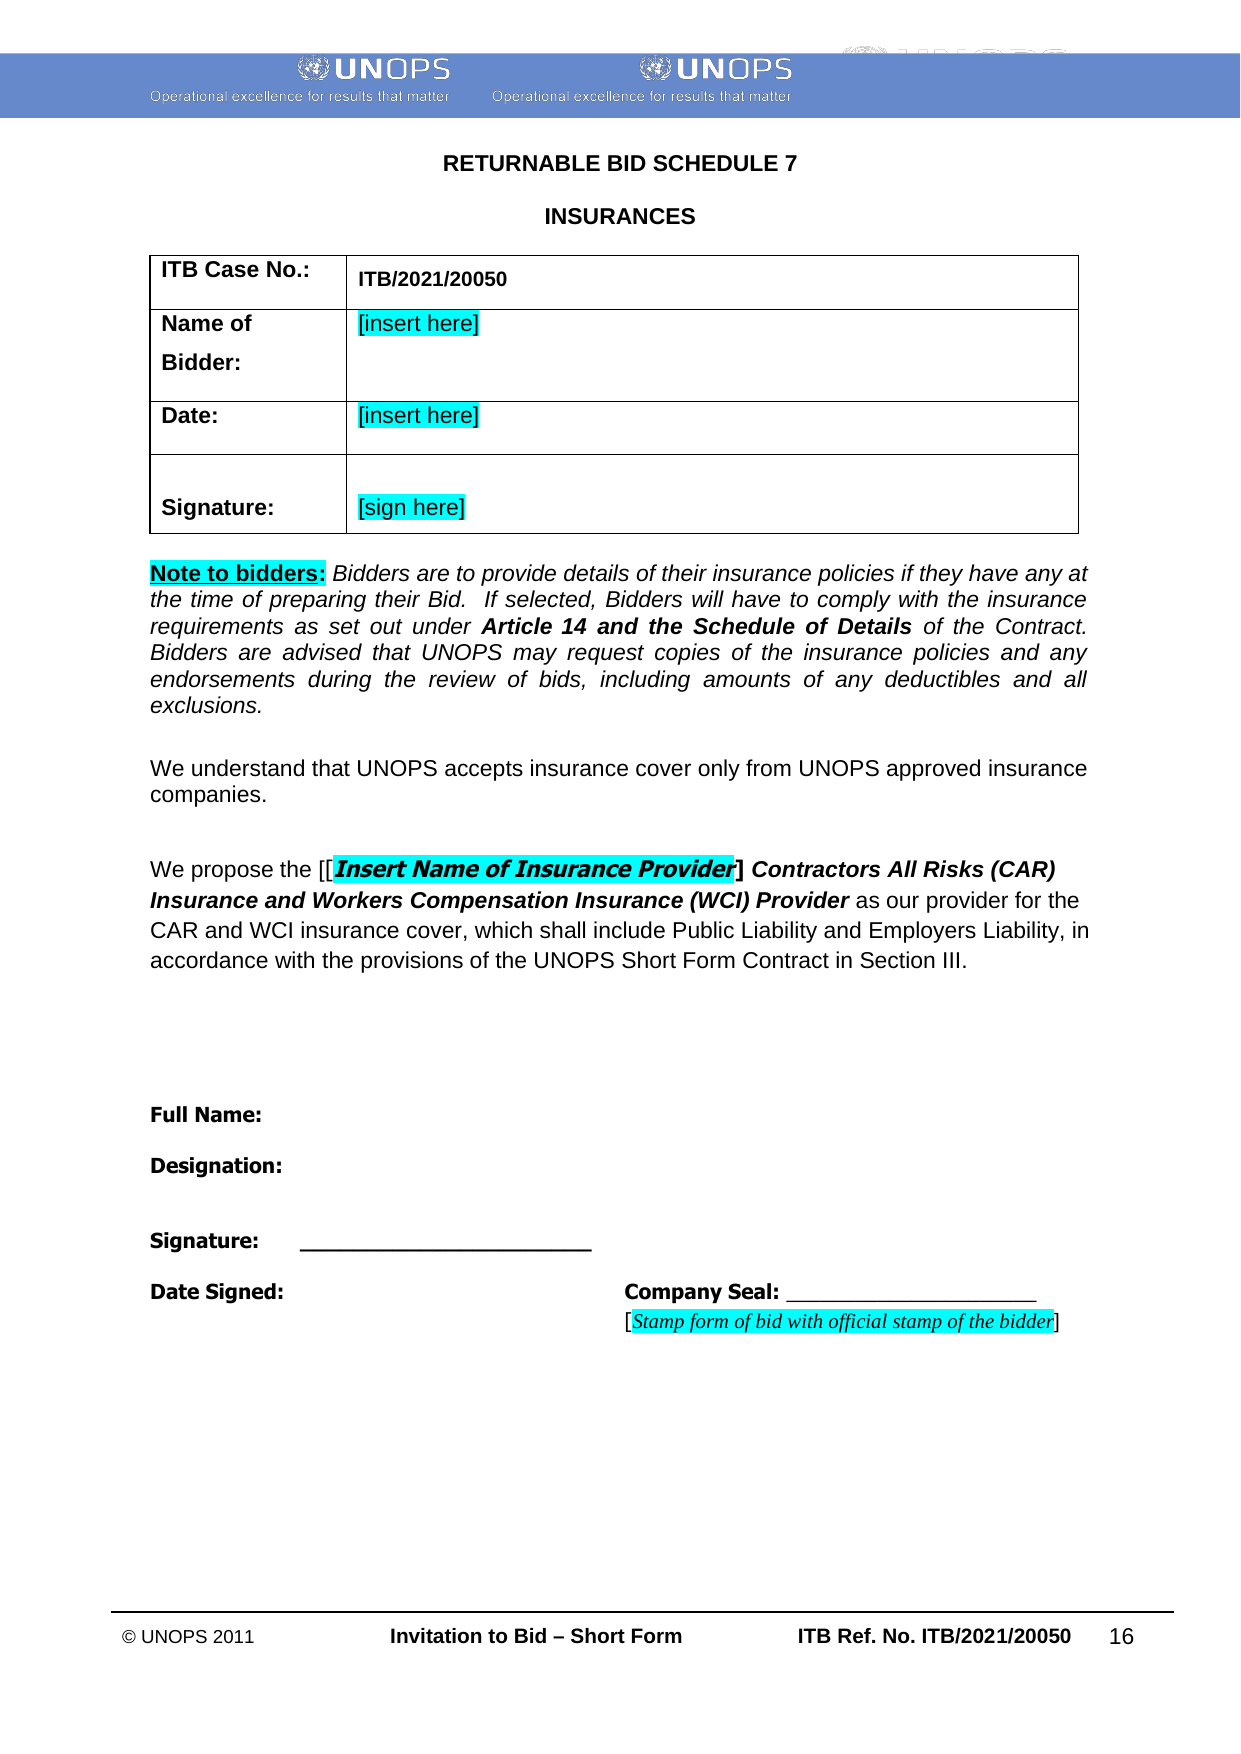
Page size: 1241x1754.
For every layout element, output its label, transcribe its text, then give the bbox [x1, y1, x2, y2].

text Note to bidders: Bidders are to provide details of their insurance policies if they have any at the time of preparing their Bid. If selected, Bidders will have to comply with the insurance requirements as set out under Article 14 and the Schedule of Details of the Contract. Bidders are advised that UNOPS may request copies of the insurance policies and any endorsements during the review of bids, including amounts of any deductibles and all exclusions. [150, 560, 1090, 718]
text RETURNABLE BID SCHEDULE 7 [150, 150, 1090, 176]
text Signature: ______________________ [150, 1228, 1090, 1253]
table_cell Date: [151, 402, 346, 454]
text [Stamp form of bid with official stamp of the bidder] [150, 1307, 1090, 1333]
picture [622, 46, 1131, 53]
table_cell Signature: [151, 455, 346, 533]
picture [150, 55, 1131, 123]
table_cell [insert here] [347, 310, 1078, 401]
text Date Signed: Company Seal: ______________________ [150, 1278, 1090, 1303]
table_cell [sign here] [347, 455, 1078, 533]
text Full Name: [150, 1102, 1090, 1127]
text Designation: [150, 1152, 1090, 1177]
table_cell [insert here] [347, 402, 1078, 454]
text INSURANCES [150, 203, 1090, 229]
table_header ITB/2021/20050 [347, 256, 1078, 308]
table_cell Name of Bidder: [151, 310, 346, 401]
text We understand that UNOPS accepts insurance cover only from UNOPS approved insurance companies. [150, 755, 1090, 808]
table_header ITB Case No.: [151, 256, 346, 308]
text We propose the [[Insert Name of Insurance Provider] Contractors All Risks (CAR) Insurance and Workers Compensation Insurance (WCI) Provider as our provider for the CAR and WCI insurance cover, which shall include Public Liability and Employers Liability, in accordance with the provisions of the UNOPS Short Form Contract in Section III. [150, 855, 1090, 973]
